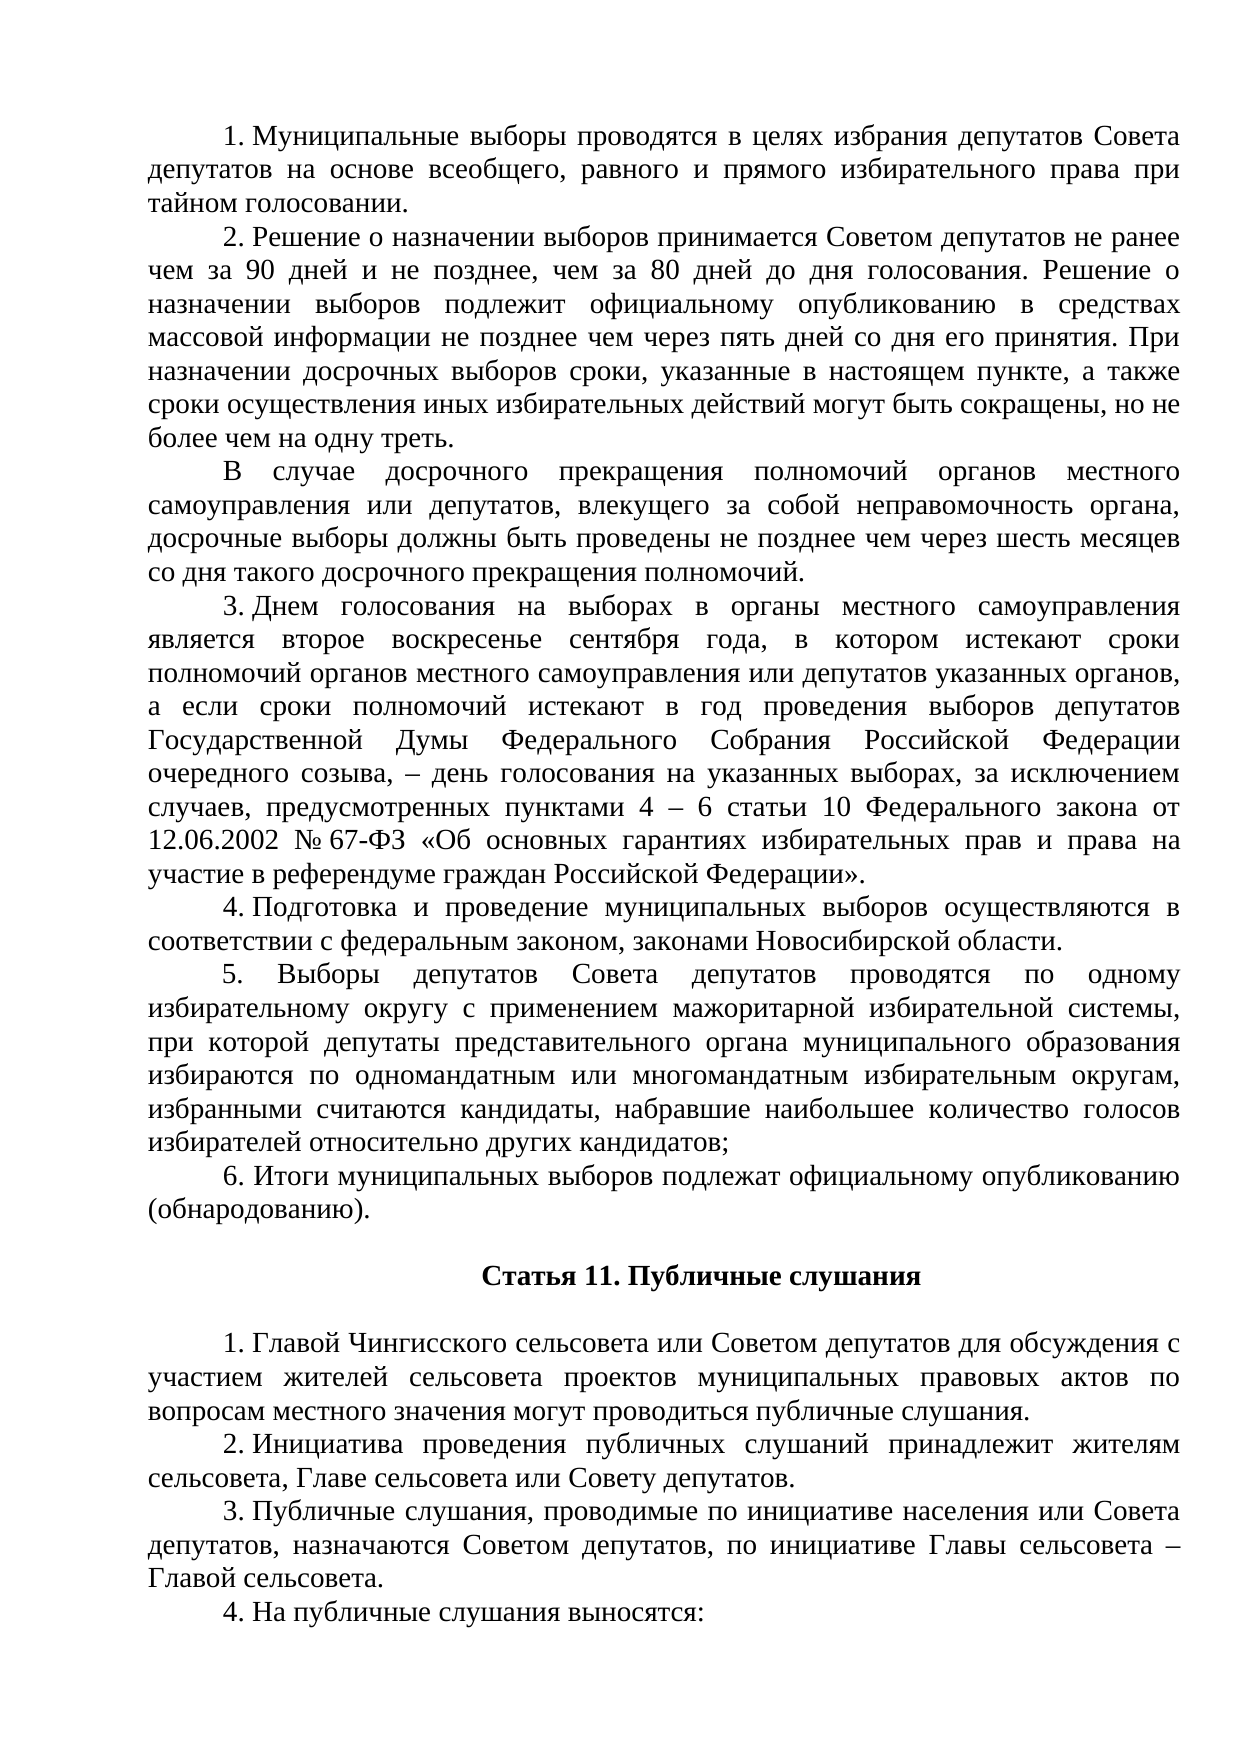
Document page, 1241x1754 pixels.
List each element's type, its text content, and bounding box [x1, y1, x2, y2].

text 2. Решение о назначении выборов принимается Советом депутатов не ранее чем за 90 дней и не позднее, чем за 80 дней до дня голосования. Решение о назначении выборов подлежит официальному опубликованию в средствах массовой информации не позднее чем через пять дней со дня его принятия. При назначении досрочных выборов сроки, указанные в настоящем пункте, а также сроки осуществления иных избирательных действий могут быть сокращены, но не более чем на одну треть. [148, 219, 1181, 453]
text 3. Публичные слушания, проводимые по инициативе населения или Совета депутатов, назначаются Советом депутатов, по инициативе Главы сельсовета – Главой сельсовета. [148, 1493, 1181, 1594]
text 1. Главой Чингисского сельсовета или Советом депутатов для обсуждения с участием жителей сельсовета проектов муниципальных правовых актов по вопросам местного значения могут проводиться публичные слушания. [148, 1326, 1181, 1426]
text 6. Итоги муниципальных выборов подлежат официальному опубликованию (обнародованию). [148, 1158, 1181, 1225]
text 5. Выборы депутатов Совета депутатов проводятся по одному избирательному округу с применением мажоритарной избирательной системы, при которой депутаты представительного органа муниципального образования избираются по одномандатным или многомандатным избирательным округам, избранными считаются кандидаты, набравшие наибольшее количество голосов избирателей относительно других кандидатов; [148, 957, 1181, 1158]
text В случае досрочного прекращения полномочий органов местного самоуправления или депутатов, влекущего за собой неправомочность органа, досрочные выборы должны быть проведены не позднее чем через шесть месяцев со дня такого досрочного прекращения полномочий. [148, 453, 1181, 588]
text 4. Подготовка и проведение муниципальных выборов осуществляются в соответствии с федеральным законом, законами Новосибирской области. [148, 889, 1181, 957]
text 4. На публичные слушания выносятся: [148, 1594, 1181, 1627]
text Статья 11. Публичные слушания [148, 1258, 1181, 1292]
text 2. Инициатива проведения публичных слушаний принадлежит жителям сельсовета, Главе сельсовета или Совету депутатов. [148, 1426, 1181, 1493]
text 1. Муниципальные выборы проводятся в целях избрания депутатов Совета депутатов на основе всеобщего, равного и прямого избирательного права при тайном голосовании. [148, 118, 1181, 219]
text 3. Днем голосования на выборах в органы местного самоуправления является второе воскресенье сентября года, в котором истекают сроки полномочий органов местного самоуправления или депутатов указанных органов, а если сроки полномочий истекают в год проведения выборов депутатов Государственной Думы Федерального Собрания Российской Федерации очередного созыва, – день голосования на указанных выборах, за исключением случаев, предусмотренных пунктами 4 – 6 статьи 10 Федерального закона от 12.06.2002 № 67-ФЗ «Об основных гарантиях избирательных прав и права на участие в референдуме граждан Российской Федерации». [148, 588, 1181, 889]
